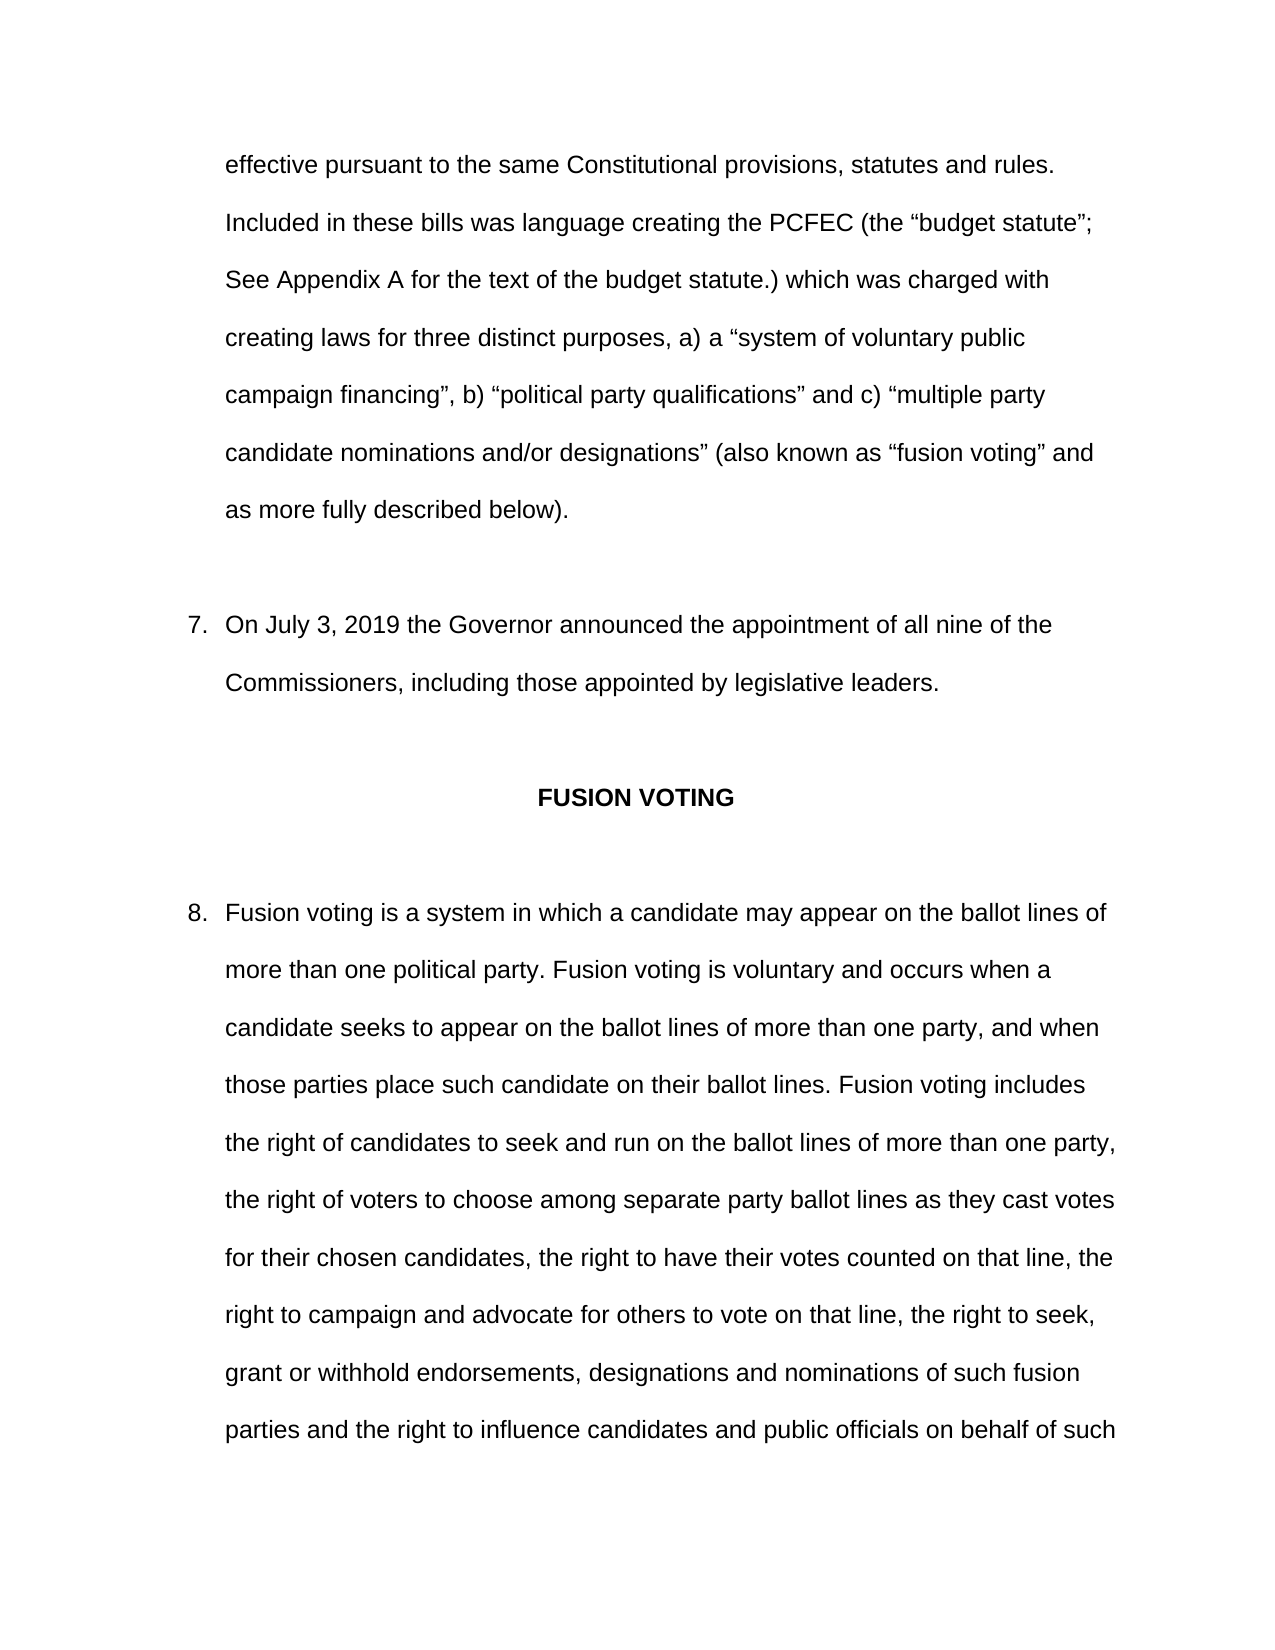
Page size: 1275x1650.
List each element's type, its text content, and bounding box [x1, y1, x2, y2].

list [187, 150, 1125, 524]
list On July 3, 2019 the Governor announced the appointment of all nine of the Commissioners, including those appointed by legislative leaders. [187, 610, 1125, 696]
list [187, 897, 1125, 1444]
list FUSION VOTING [225, 782, 1125, 811]
